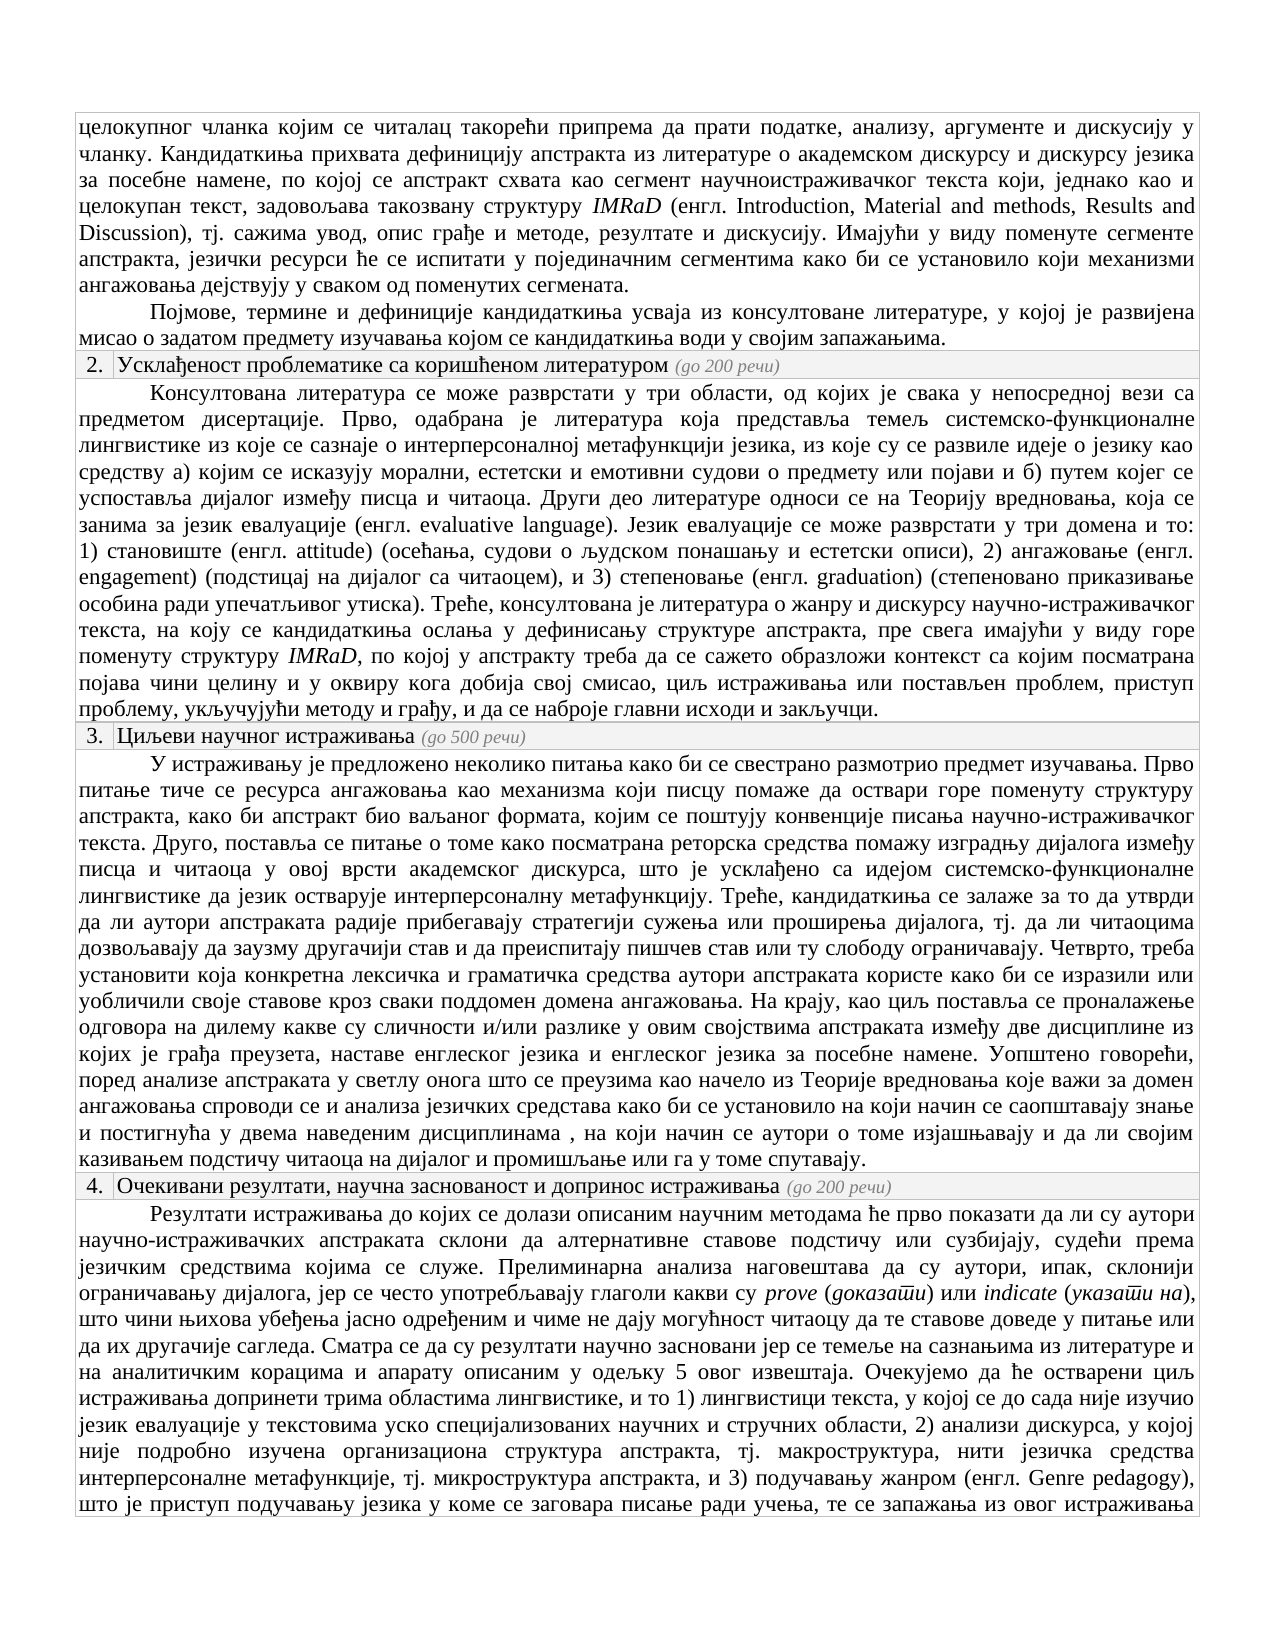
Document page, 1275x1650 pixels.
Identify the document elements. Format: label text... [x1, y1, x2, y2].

table_cell 3. [76, 723, 113, 749]
table_cell Консултована литература се може разврстати у три области, од којих је свака у непосредној вези са предметом дисертације. Прво, одабрана је литература која представља темељ системско-функционалне лингвистике из које се сазнаје о интерперсоналној метафункцији језика, из које су се развиле идеје о језику као средству а) којим се исказују морални, естетски и емотивни судови о предмету или појави и б) путем којег се успоставља дијалог између писца и читаоца. Други део литературе односи се на Теорију вредновања, која се занима за језик евалуације (енгл. evaluative language). Језик евалуације се може разврстати у три домена и то: 1) становиште (енгл. attitude) (осећања, судови о људском понашању и естетски описи), 2) ангажовање (енгл. engagement) (подстицај на дијалог са читаоцем), и 3) степеновање (енгл. graduation) (степеновано приказивање особина ради упечатљивог утиска). Треће, консултована је литература о жанру и дискурсу научно-истраживачког текста, на коју се кандидаткиња ослања у дефинисању структуре апстракта, пре свега имајући у виду горе поменуту структуру IMRaD, по којој у апстракту треба да се сажето образложи контекст са којим посматрана појава чини целину и у оквиру кога добија свој смисао, циљ истраживања или постављен проблем, приступ проблему, укључујући методу и грађу, и да се наброје главни исходи и закључци. [76, 379, 1199, 721]
table_cell Усклађеност проблематике са коришћеном литературом (до 200 речи) [114, 351, 1199, 378]
table_cell Очекивани резултати, научна заснованост и допринос истраживања (до 200 речи) [114, 1173, 1199, 1199]
table_cell У истраживању је предложено неколико питања како би се свестрано размотрио предмет изучавања. Прво питање тиче се ресурса ангажовања као механизма који писцу помаже да оствари горе поменуту структуру апстракта, како би апстракт био ваљаног формата, којим се поштују конвенције писања научно-истраживачког текста. Друго, поставља се питање о томе како посматрана реторска средства помажу изградњу дијалога између писца и читаоца у овој врсти академског дискурса, што је усклађено са идејом системско-функционалне лингвистике да језик остварује интерперсоналну метафункцију. Треће, кандидаткиња се залаже за то да утврди да ли аутори апстраката радије прибегавају стратегији сужења или проширења дијалога, тј. да ли читаоцима дозвољавају да заузму другачији став и да преиспитају пишчев став или ту слободу ограничавају. Четврто, треба установити која конкретна лексичка и граматичка средства аутори апстраката користе како би се изразили или уобличили своје ставове кроз сваки поддомен домена ангажовања. На крају, као циљ поставља се проналажење одговора на дилему какве су сличности и/или разлике у овим својствима апстраката између две дисциплине из којих је грађа преузета, наставе енглеског језика и енглеског језика за посебне намене. Уопштено говорећи, поред анализе апстраката у светлу онога што се преузима као начело из Теорије вредновања које важи за домен ангажовања спроводи се и анализа језичких средстава како би се установило на који начин се саопштавају знање и постигнућа у двема наведеним дисциплинама , на који начин се аутори о томе изјашњавају и да ли својим казивањем подстичу читаоца на дијалог и промишљање или га у томе спутавају. [76, 750, 1199, 1172]
table_cell Циљеви научног истраживања (до 500 речи) [114, 723, 1199, 749]
table_cell 4. [76, 1173, 113, 1199]
table_cell 2. [76, 351, 113, 378]
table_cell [76, 113, 1199, 350]
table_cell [76, 1200, 1199, 1516]
